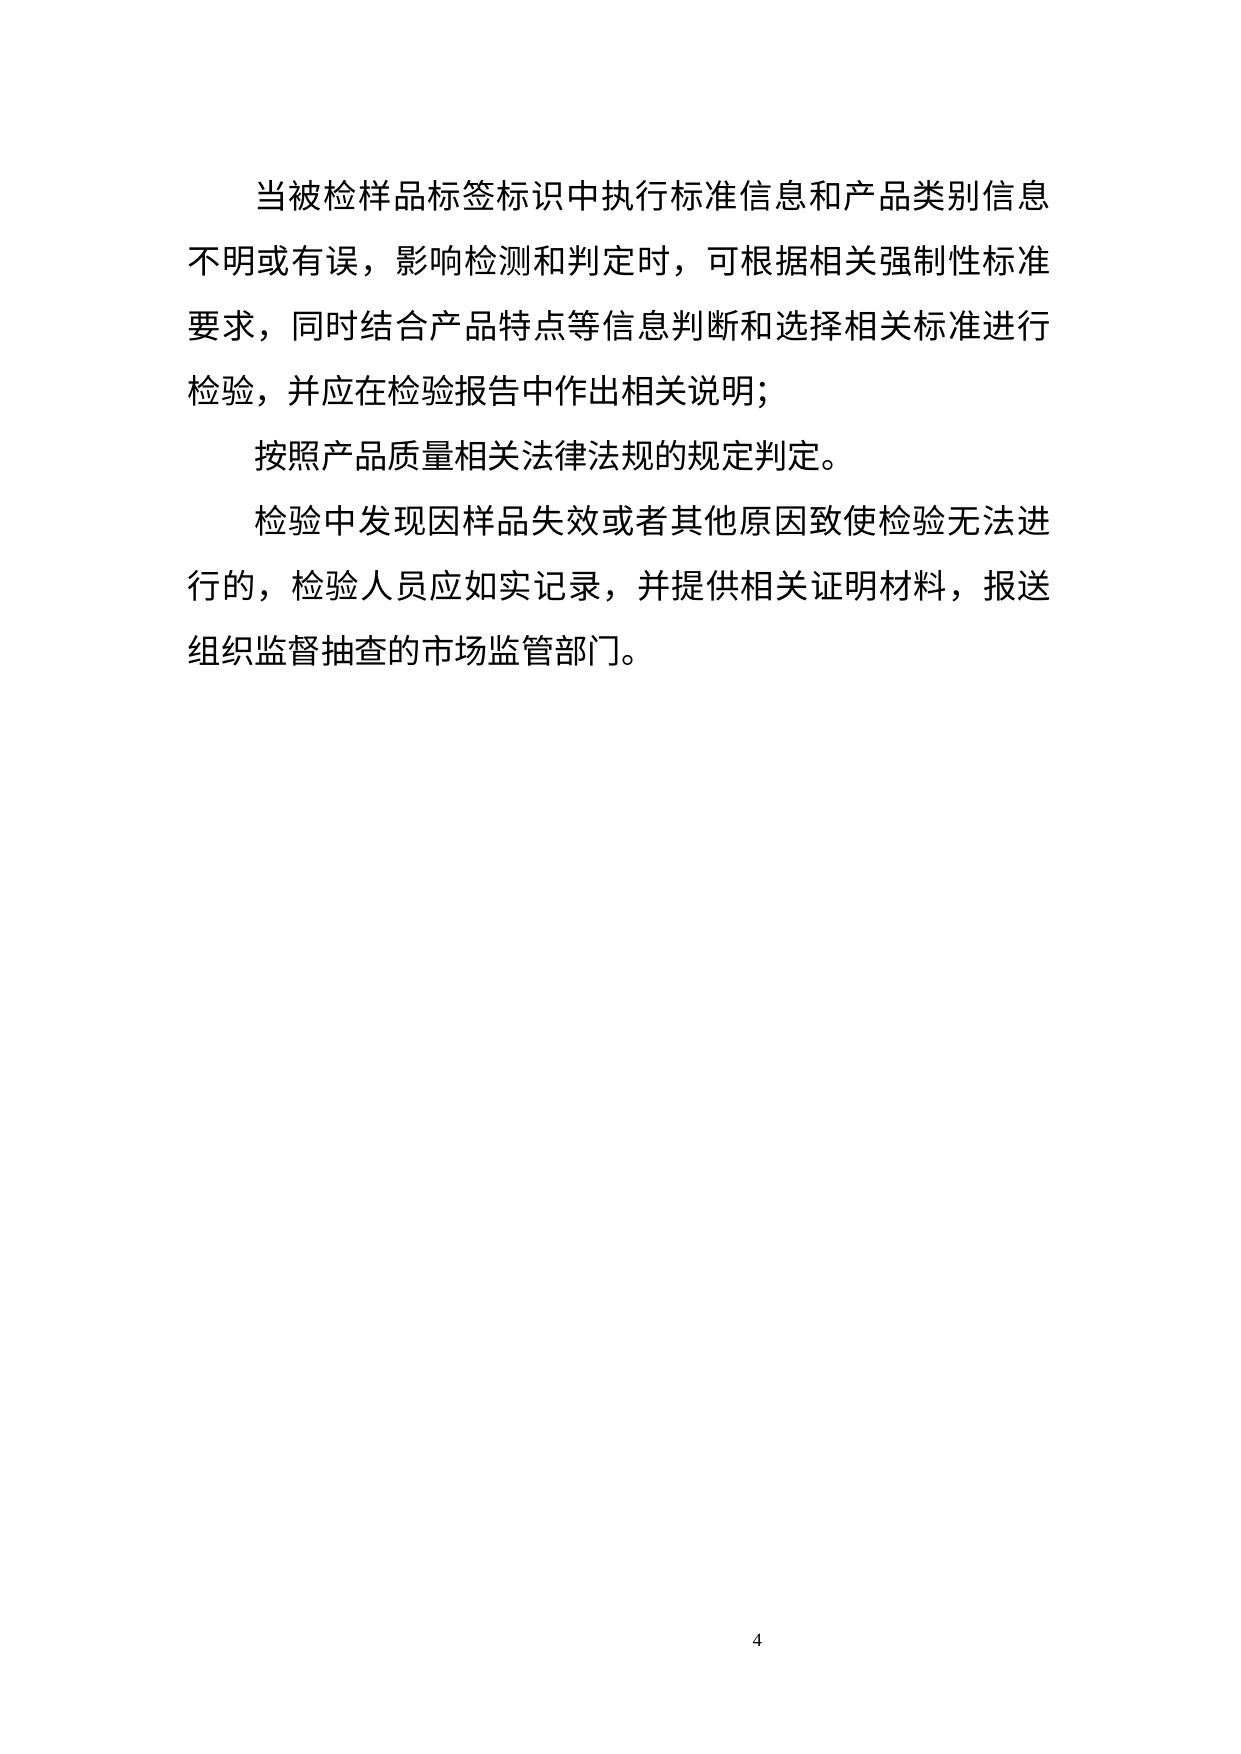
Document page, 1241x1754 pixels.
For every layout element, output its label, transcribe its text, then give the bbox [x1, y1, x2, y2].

text 检验中发现因样品失效或者其他原因致使检验无法进行的，检验人员应如实记录，并提供相关证明材料，报送组织监督抽查的市场监管部门。 [187, 487, 1053, 682]
text 当被检样品标签标识中执行标准信息和产品类别信息不明或有误，影响检测和判定时，可根据相关强制性标准要求，同时结合产品特点等信息判断和选择相关标准进行检验，并应在检验报告中作出相关说明； [187, 162, 1053, 422]
text 按照产品质量相关法律法规的规定判定。 [187, 422, 1053, 487]
